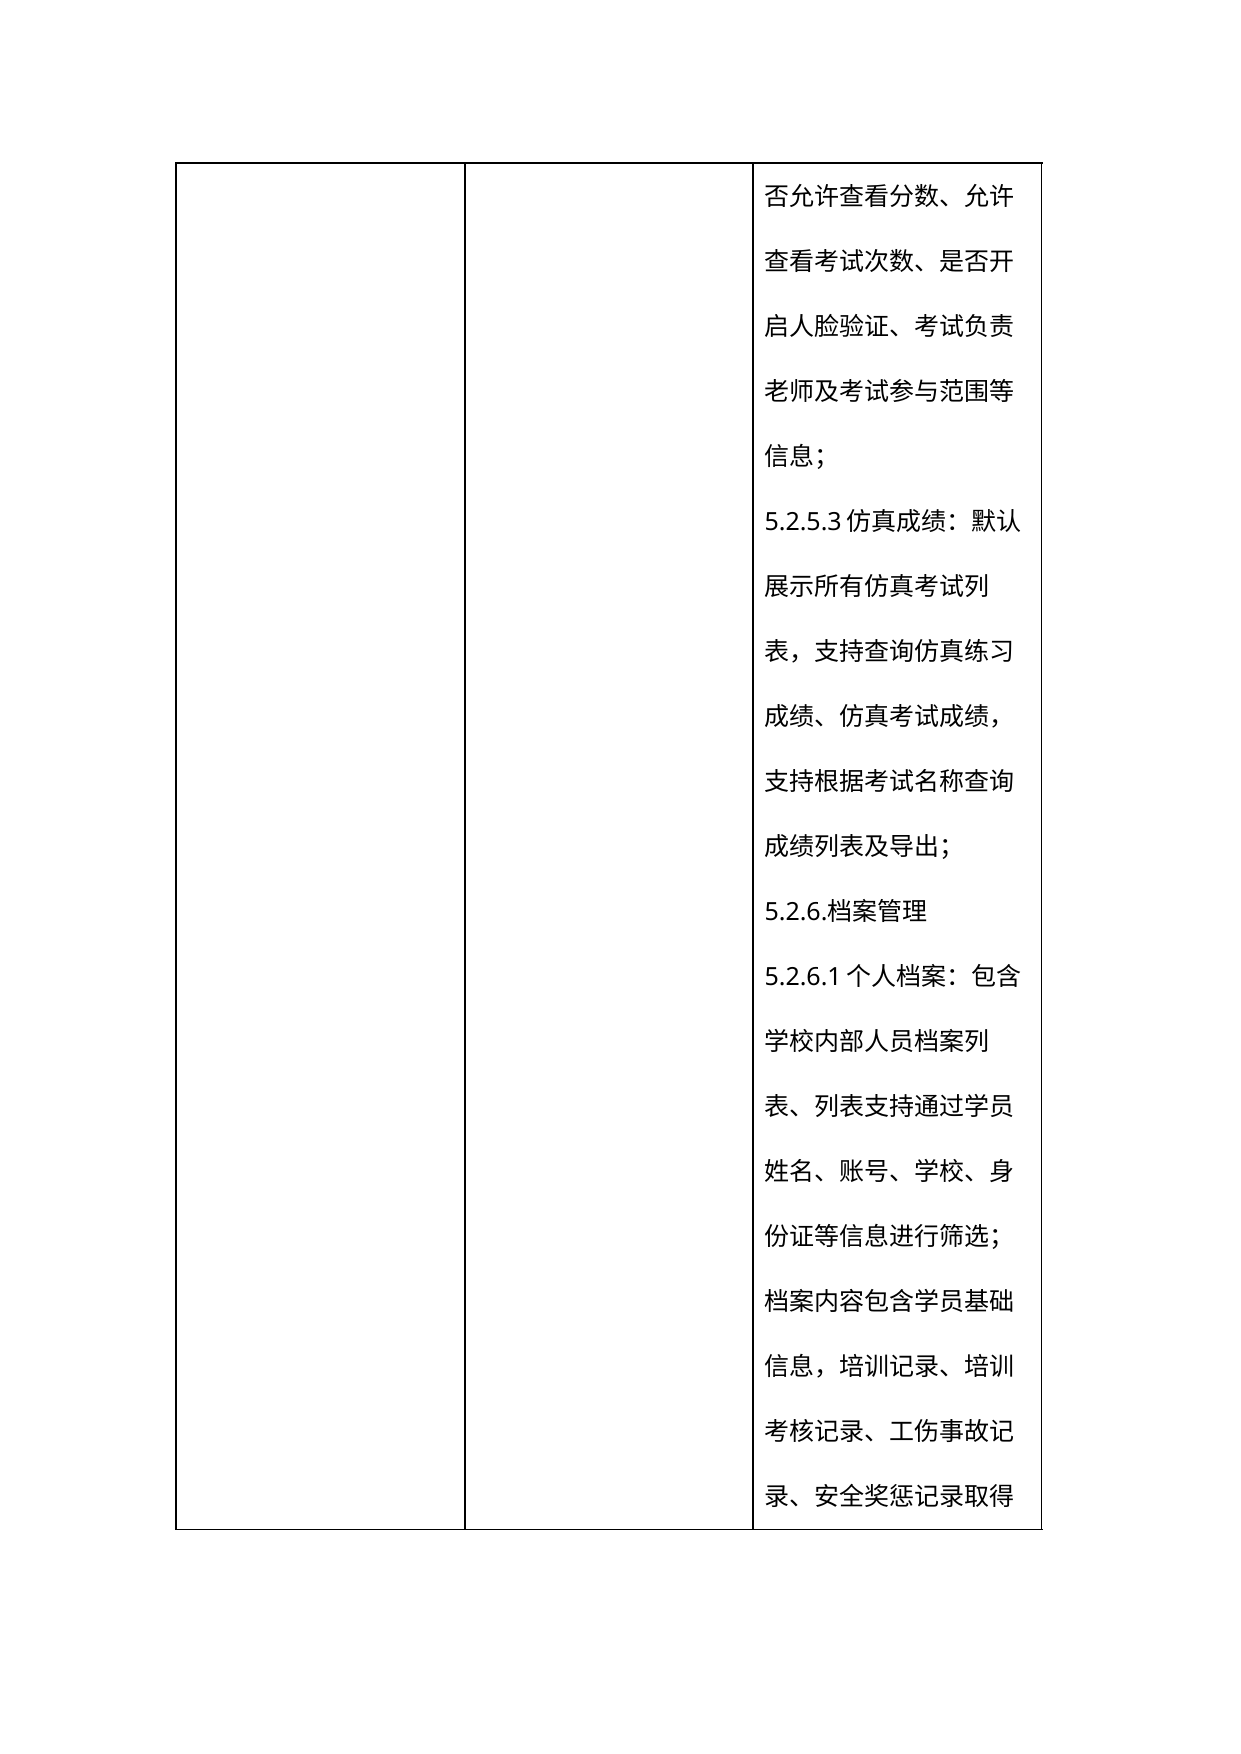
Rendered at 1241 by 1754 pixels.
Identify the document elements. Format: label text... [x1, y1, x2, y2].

table_cell 1 [177, 164, 464, 1528]
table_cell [754, 164, 1041, 1528]
table_cell [466, 164, 752, 1528]
